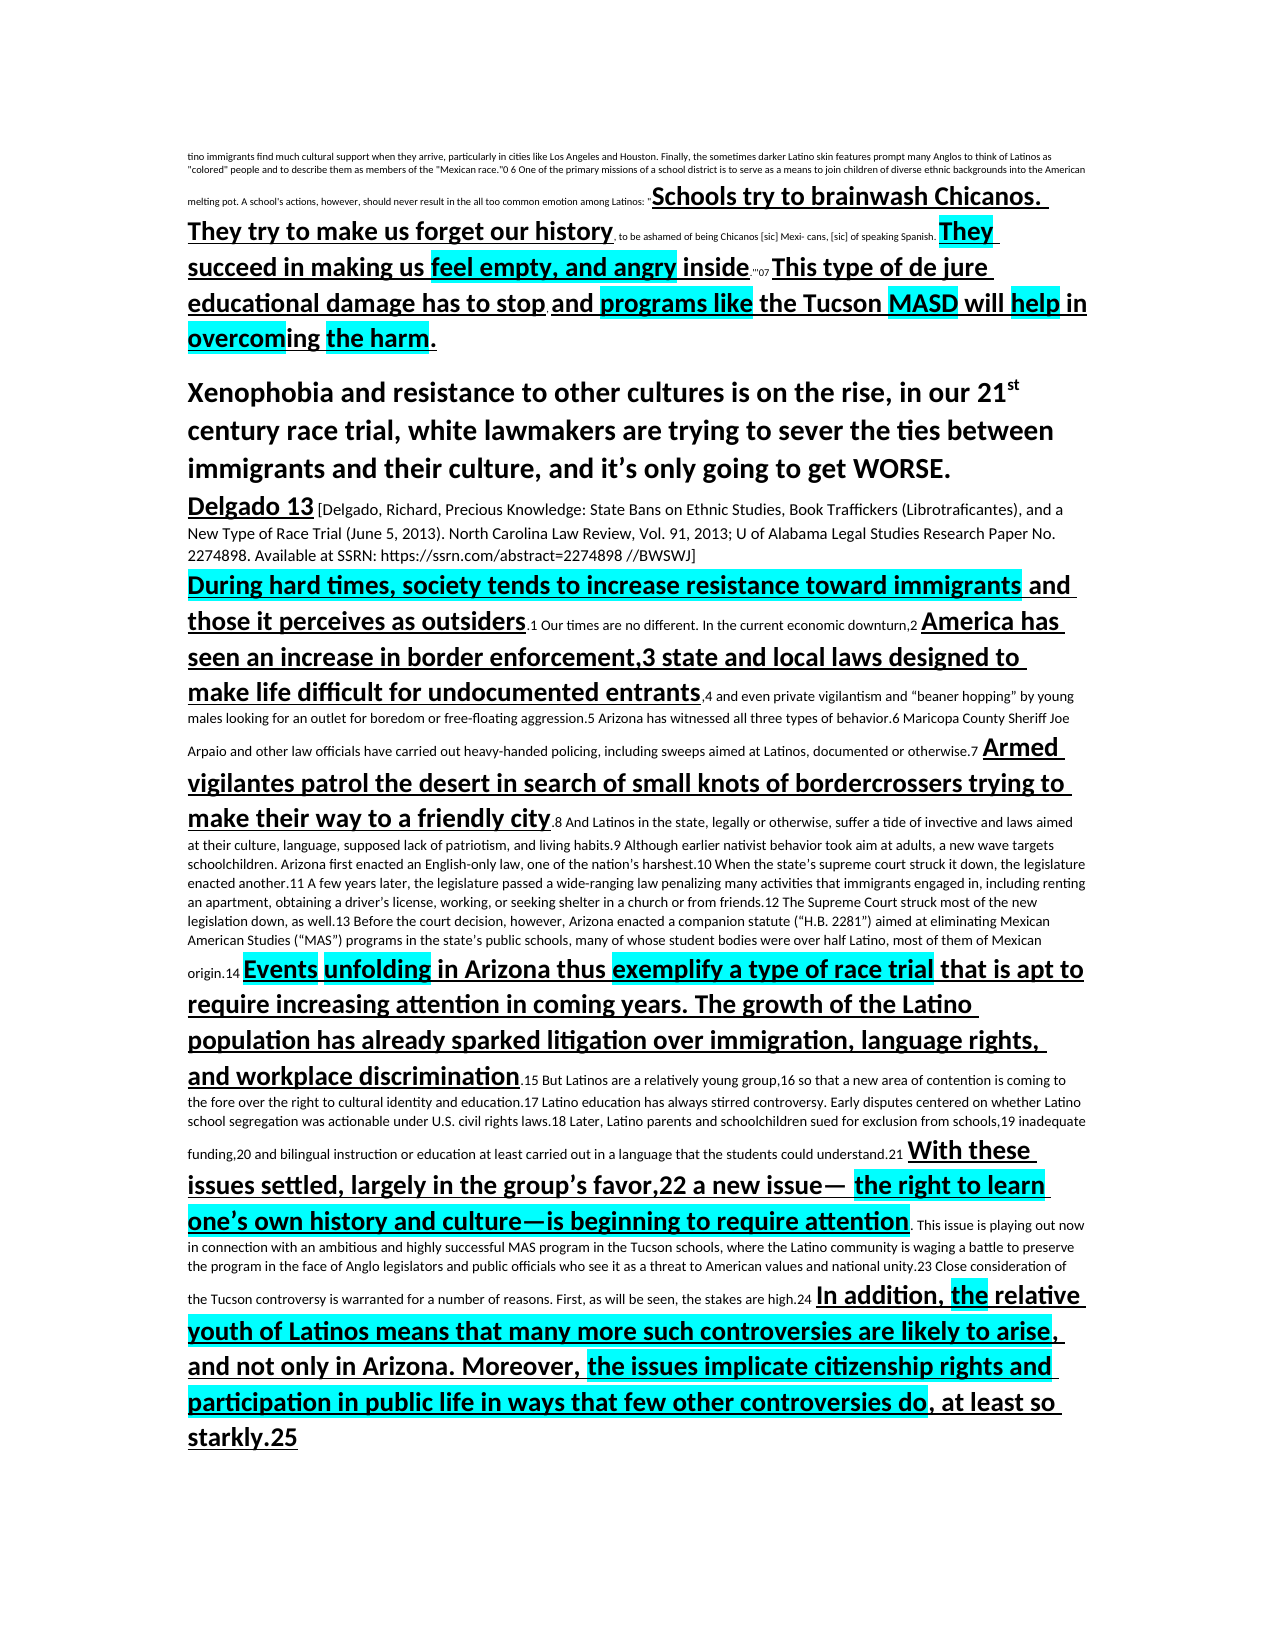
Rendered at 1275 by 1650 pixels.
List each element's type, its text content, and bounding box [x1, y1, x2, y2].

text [187, 150, 1087, 354]
text Delgado 13 [Delgado, Richard, Precious Knowledge: State Bans on Ethnic Studies, Book Traffickers (Librotraficantes), and a New Type of Race Trial (June 5, 2013). North Carolina Law Review, Vol. 91, 2013; U of Alabama Legal Studies Research Paper No. 2274898. Available at SSRN: https://ssrn.com/abstract=2274898 //BWSWJ] During hard times, society tends to increase resistance toward immigrants and those it perceives as outsiders.1 Our times are no different. In the current economic downturn,2 America has seen an increase in border enforcement,3 state and local laws designed to make life difficult for undocumented entrants,4 and even private vigilantism and “beaner hopping” by young males looking for an outlet for boredom or free-floating aggression.5 Arizona has witnessed all three types of behavior.6 Maricopa County Sheriff Joe Arpaio and other law officials have carried out heavy-handed policing, including sweeps aimed at Latinos, documented or otherwise.7 Armed vigilantes patrol the desert in search of small knots of bordercrossers trying to make their way to a friendly city.8 And Latinos in the state, legally or otherwise, suffer a tide of invective and laws aimed at their culture, language, supposed lack of patriotism, and living habits.9 Although earlier nativist behavior took aim at adults, a new wave targets schoolchildren. Arizona first enacted an English-only law, one of the nation’s harshest.10 When the state’s supreme court struck it down, the legislature enacted another.11 A few years later, the legislature passed a wide-ranging law penalizing many activities that immigrants engaged in, including renting an apartment, obtaining a driver’s license, working, or seeking shelter in a church or from friends.12 The Supreme Court struck most of the new legislation down, as well.13 Before the court decision, however, Arizona enacted a companion statute (“H.B. 2281”) aimed at eliminating Mexican American Studies (“MAS”) programs in the state’s public schools, many of whose student bodies were over half Latino, most of them of Mexican origin.14 Events unfolding in Arizona thus exemplify a type of race trial that is apt to require increasing attention in coming years. The growth of the Latino population has already sparked litigation over immigration, language rights, and workplace discrimination.15 But Latinos are a relatively young group,16 so that a new area of contention is coming to the fore over the right to cultural identity and education.17 Latino education has always stirred controversy. Early disputes centered on whether Latino school segregation was actionable under U.S. civil rights laws.18 Later, Latino parents and schoolchildren sued for exclusion from schools,19 inadequate funding,20 and bilingual instruction or education at least carried out in a language that the students could understand.21 With these issues settled, largely in the group’s favor,22 a new issue— the right to learn one’s own history and culture—is beginning to require attention. This issue is playing out now in connection with an ambitious and highly successful MAS program in the Tucson schools, where the Latino community is waging a battle to preserve the program in the face of Anglo legislators and public officials who see it as a threat to American values and national unity.23 Close consideration of the Tucson controversy is warranted for a number of reasons. First, as will be seen, the stakes are high.24 In addition, the relative youth of Latinos means that many more such controversies are likely to arise, and not only in Arizona. Moreover, the issues implicate citizenship rights and participation in public life in ways that few other controversies do, at least so starkly.25 [187, 489, 1087, 1453]
subtitle Xenophobia and resistance to other cultures is on the rise, in our 21st century race trial, white lawmakers are trying to sever the ties between immigrants and their culture, and it’s only going to get WORSE. [187, 374, 1087, 486]
